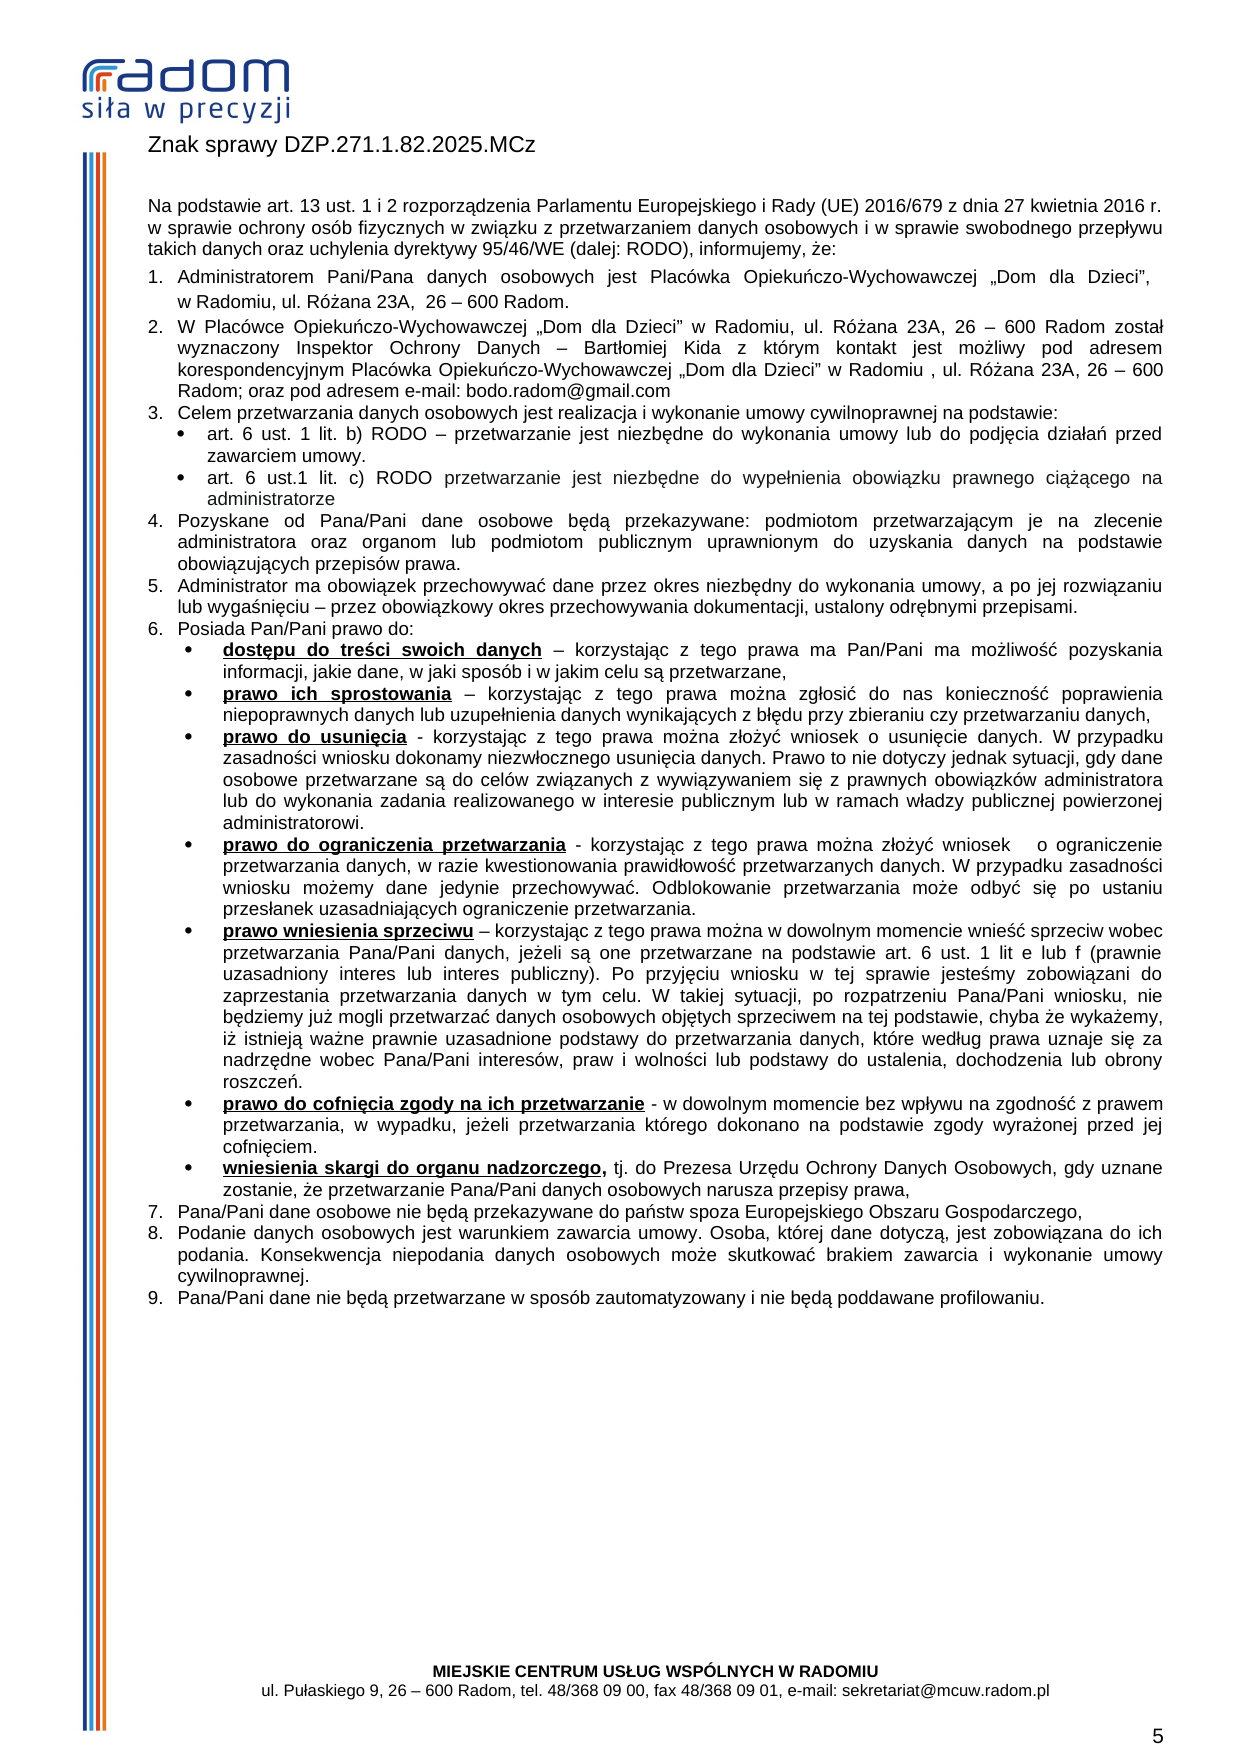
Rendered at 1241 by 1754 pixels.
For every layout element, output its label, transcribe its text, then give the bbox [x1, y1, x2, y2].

list Administratorem Pani/Pana danych osobowych jest Placówka Opiekuńczo-Wychowawczej „Dom dla Dzieci”, w Radomiu, ul. Różana 23A, 26 – 600 Radom. [148, 266, 1163, 312]
list prawo wniesienia sprzeciwu – korzystając z tego prawa można w dowolnym momencie wnieść sprzeciw wobec przetwarzania Pana/Pani danych, jeżeli są one przetwarzane na podstawie art. 6 ust. 1 lit e lub f (prawnie uzasadniony interes lub interes publiczny). Po przyjęciu wniosku w tej sprawie jesteśmy zobowiązani do zaprzestania przetwarzania danych w tym celu. W takiej sytuacji, po rozpatrzeniu Pana/Pani wniosku, nie będziemy już mogli przetwarzać danych osobowych objętych sprzeciwem na tej podstawie, chyba że wykażemy, iż istnieją ważne prawnie uzasadnione podstawy do przetwarzania danych, które według prawa uznaje się za nadrzędne wobec Pana/Pani interesów, praw i wolności lub podstawy do ustalenia, dochodzenia lub obrony roszczeń. [185, 920, 1163, 1092]
list Celem przetwarzania danych osobowych jest realizacja i wykonanie umowy cywilnoprawnej na podstawie: [148, 402, 1163, 423]
list Pozyskane od Pana/Pani dane osobowe będą przekazywane: podmiotom przetwarzającym je na zlecenie administratora oraz organom lub podmiotom publicznym uprawnionym do uzyskania danych na podstawie obowiązujących przepisów prawa. [148, 510, 1163, 574]
list W Placówce Opiekuńczo-Wychowawczej „Dom dla Dzieci” w Radomiu, ul. Różana 23A, 26 – 600 Radom został wyznaczony Inspektor Ochrony Danych – Bartłomiej Kida z którym kontakt jest możliwy pod adresem korespondencyjnym Placówka Opiekuńczo-Wychowawczej „Dom dla Dzieci” w Radomiu , ul. Różana 23A, 26 – 600 Radom; oraz pod adresem e-mail: bodo.radom@gmail.com [148, 315, 1163, 402]
list Administrator ma obowiązek przechowywać dane przez okres niezbędny do wykonania umowy, a po jej rozwiązaniu lub wygaśnięciu – przez obowiązkowy okres przechowywania dokumentacji, ustalony odrębnymi przepisami. [148, 574, 1163, 617]
list art. 6 ust. 1 lit. b) RODO – przetwarzanie jest niezbędne do wykonania umowy lub do podjęcia działań przed zawarciem umowy. [177, 423, 1163, 466]
text Na podstawie art. 13 ust. 1 i 2 rozporządzenia Parlamentu Europejskiego i Rady (UE) 2016/679 z dnia 27 kwietnia 2016 r. w sprawie ochrony osób fizycznych w związku z przetwarzaniem danych osobowych i w sprawie swobodnego przepływu takich danych oraz uchylenia dyrektywy 95/46/WE (dalej: RODO), informujemy, że: [148, 195, 1163, 259]
list wniesienia skargi do organu nadzorczego, tj. do Prezesa Urzędu Ochrony Danych Osobowych, gdy uznane zostanie, że przetwarzanie Pana/Pani danych osobowych narusza przepisy prawa, [185, 1157, 1163, 1200]
list Pana/Pani dane osobowe nie będą przekazywane do państw spoza Europejskiego Obszaru Gospodarczego, [148, 1200, 1163, 1222]
list Podanie danych osobowych jest warunkiem zawarcia umowy. Osoba, której dane dotyczą, jest zobowiązana do ich podania. Konsekwencja niepodania danych osobowych może skutkować brakiem zawarcia i wykonanie umowy cywilnoprawnej. [148, 1222, 1163, 1287]
list art. 6 ust.1 lit. c) RODO przetwarzanie jest niezbędne do wypełnienia obowiązku prawnego ciążącego na administratorze [177, 466, 1163, 510]
list prawo do usunięcia - korzystając z tego prawa można złożyć wniosek o usunięcie danych. W przypadku zasadności wniosku dokonamy niezwłocznego usunięcia danych. Prawo to nie dotyczy jednak sytuacji, gdy dane osobowe przetwarzane są do celów związanych z wywiązywaniem się z prawnych obowiązków administratora lub do wykonania zadania realizowanego w interesie publicznym lub w ramach władzy publicznej powierzonej administratorowi. [185, 726, 1163, 833]
list prawo do cofnięcia zgody na ich przetwarzanie - w dowolnym momencie bez wpływu na zgodność z prawem przetwarzania, w wypadku, jeżeli przetwarzania którego dokonano na podstawie zgody wyrażonej przed jej cofnięciem. [185, 1092, 1163, 1157]
picture [11, 0, 1241, 1731]
list dostępu do treści swoich danych – korzystając z tego prawa ma Pan/Pani ma możliwość pozyskania informacji, jakie dane, w jaki sposób i w jakim celu są przetwarzane, [185, 639, 1163, 682]
list Pana/Pani dane nie będą przetwarzane w sposób zautomatyzowany i nie będą poddawane profilowaniu. [148, 1287, 1163, 1308]
list prawo do ograniczenia przetwarzania - korzystając z tego prawa można złożyć wniosek o ograniczenie przetwarzania danych, w razie kwestionowania prawidłowość przetwarzanych danych. W przypadku zasadności wniosku możemy dane jedynie przechowywać. Odblokowanie przetwarzania może odbyć się po ustaniu przesłanek uzasadniających ograniczenie przetwarzania. [185, 833, 1163, 920]
list Posiada Pan/Pani prawo do: [148, 617, 1163, 639]
list prawo ich sprostowania – korzystając z tego prawa można zgłosić do nas konieczność poprawienia niepoprawnych danych lub uzupełnienia danych wynikających z błędu przy zbieraniu czy przetwarzaniu danych, [185, 682, 1163, 726]
